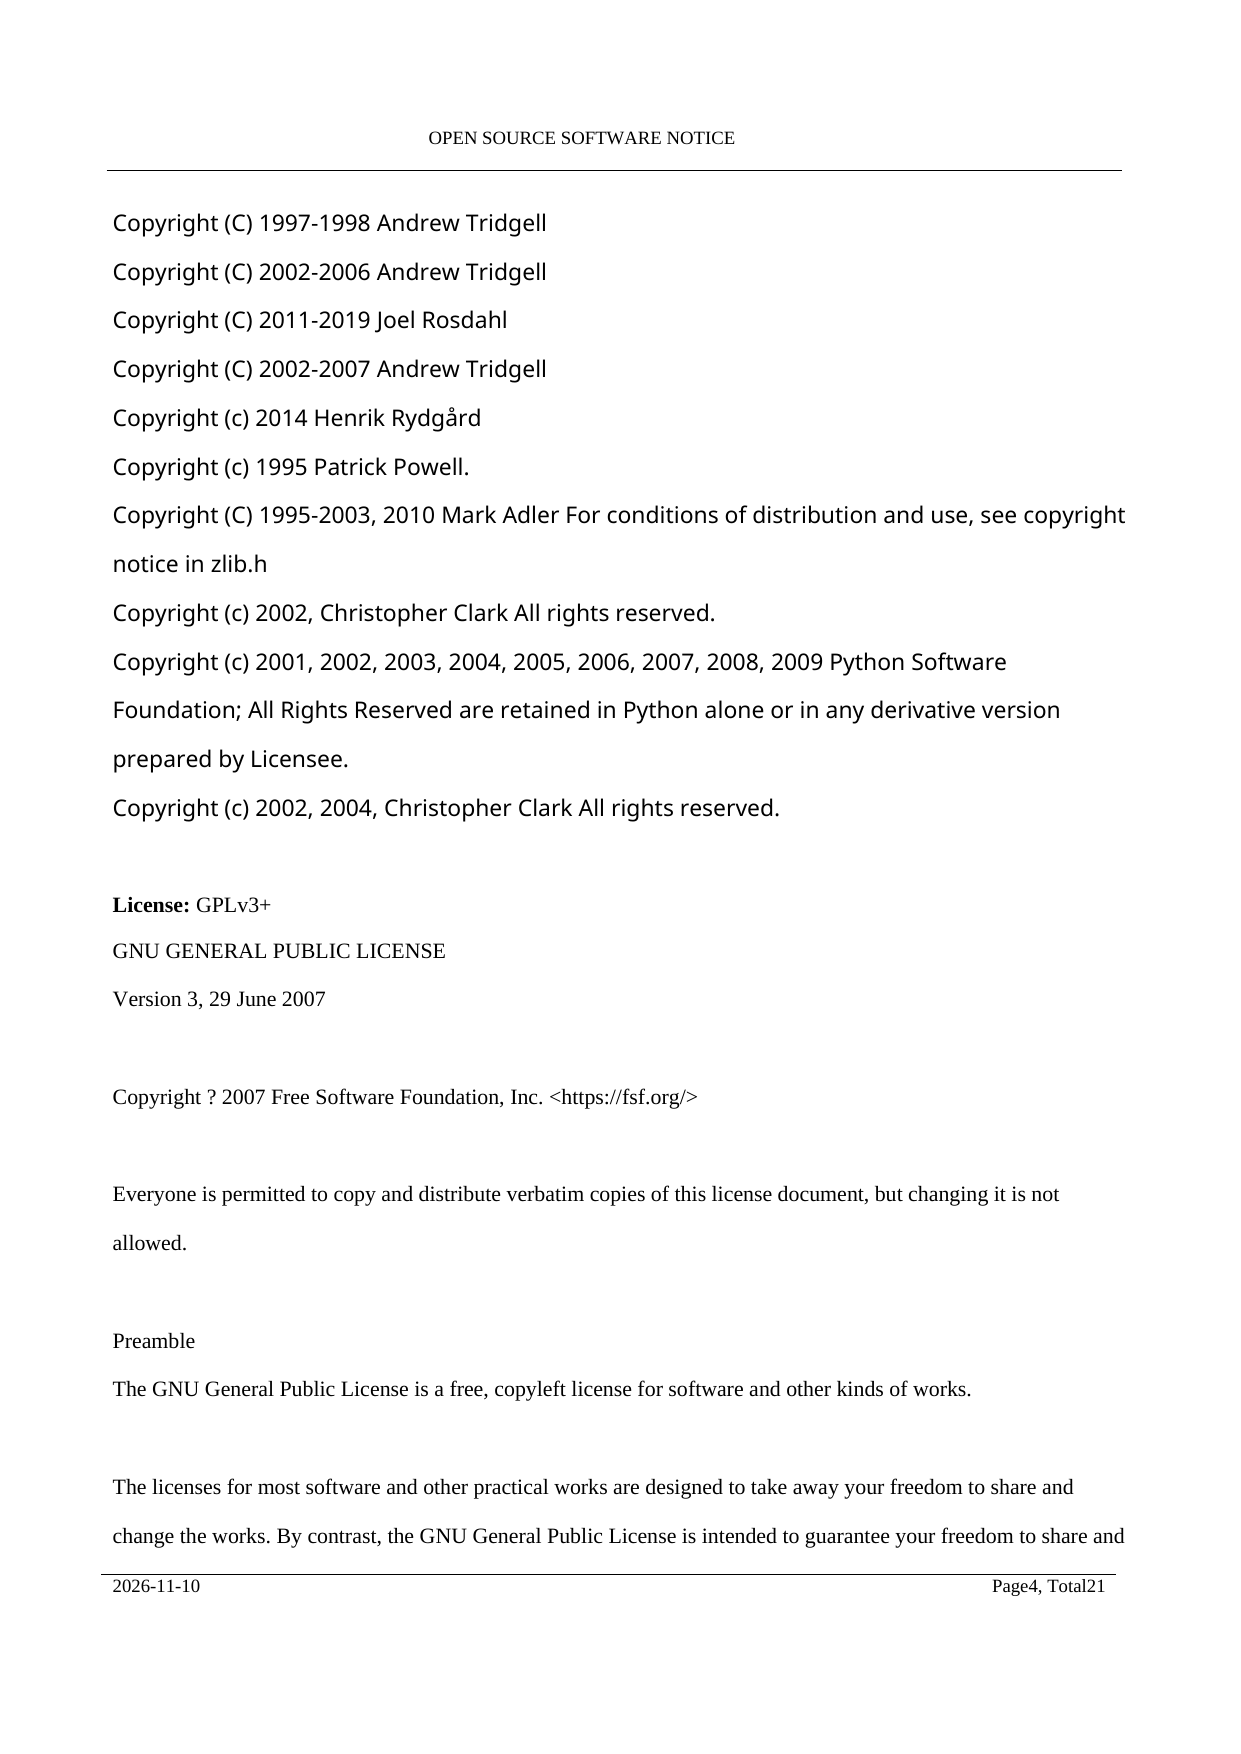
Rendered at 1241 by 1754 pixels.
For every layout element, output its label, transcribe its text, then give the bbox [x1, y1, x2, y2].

text License: GPLv3+ [112, 889, 1128, 921]
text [112, 206, 1128, 873]
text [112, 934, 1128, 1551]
